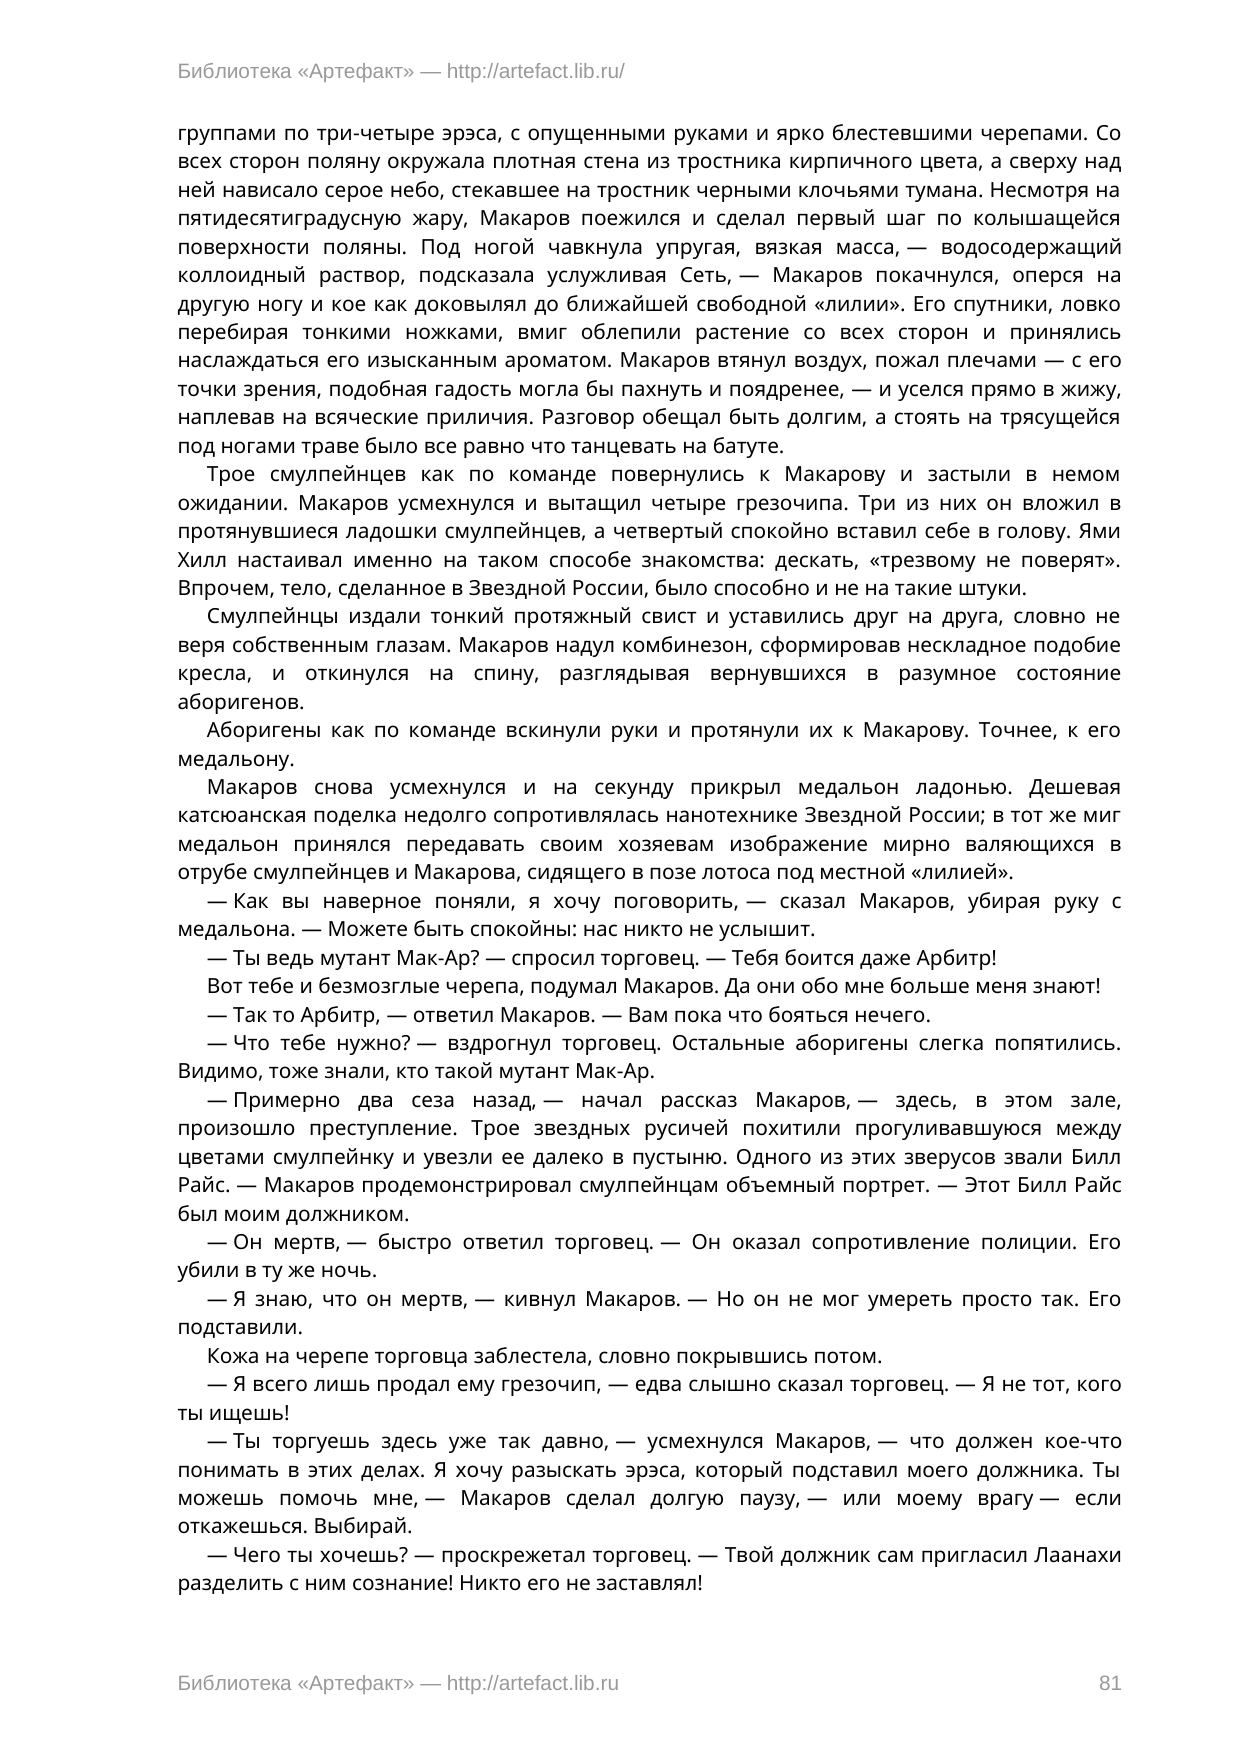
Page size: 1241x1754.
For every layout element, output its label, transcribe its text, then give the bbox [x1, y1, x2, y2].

text Вот тебе и безмозглые черепа, подумал Макаров. Да они обо мне больше меня знают! [177, 971, 1122, 1000]
text — Он мертв, — быстро ответил торговец. — Он оказал сопротивление полиции. Его убили в ту же ночь. [177, 1227, 1122, 1284]
text — Примерно два сеза назад, — начал рассказ Макаров, — здесь, в этом зале, произошло преступление. Трое звездных русичей похитили прогуливавшуюся между цветами смулпейнку и увезли ее далеко в пустыню. Одного из этих зверусов звали Билл Райс. — Макаров продемонстрировал смулпейнцам объемный портрет. — Этот Билл Райс был моим должником. [177, 1085, 1122, 1227]
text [177, 118, 1122, 459]
text Кожа на черепе торговца заблестела, словно покрывшись потом. [177, 1341, 1122, 1369]
text — Ты торгуешь здесь уже так давно, — усмехнулся Макаров, — что должен кое-что понимать в этих делах. Я хочу разыскать эрэса, который подставил моего должника. Ты можешь помочь мне, — Макаров сделал долгую паузу, — или моему врагу — если откажешься. Выбирай. [177, 1426, 1122, 1540]
text Трое смулпейнцев как по команде повернулись к Макарову и застыли в немом ожидании. Макаров усмехнулся и вытащил четыре грезочипа. Три из них он вложил в протянувшиеся ладошки смулпейнцев, а четвертый спокойно вставил себе в голову. Ями Хилл настаивал именно на таком способе знакомства: дескать, «трезвому не поверят». Впрочем, тело, сделанное в Звездной России, было способно и не на такие штуки. [177, 459, 1122, 602]
text — Чего ты хочешь? — проскрежетал торговец. — Твой должник сам пригласил Лаанахи разделить с ним сознание! Никто его не заставлял! [177, 1540, 1122, 1597]
text Аборигены как по команде вскинули руки и протянули их к Макарову. Точнее, к его медальону. [177, 715, 1122, 772]
text — Ты ведь мутант Мак-Ар? — спросил торговец. — Тебя боится даже Арбитр! [177, 943, 1122, 971]
text Смулпейнцы издали тонкий протяжный свист и уставились друг на друга, словно не веря собственным глазам. Макаров надул комбинезон, сформировав нескладное подобие кресла, и откинулся на спину, разглядывая вернувшихся в разумное состояние аборигенов. [177, 602, 1122, 715]
text — Я знаю, что он мертв, — кивнул Макаров. — Но он не мог умереть просто так. Его подставили. [177, 1284, 1122, 1341]
text — Как вы наверное поняли, я хочу поговорить, — сказал Макаров, убирая руку с медальона. — Можете быть спокойны: нас никто не услышит. [177, 886, 1122, 943]
text — Так то Арбитр, — ответил Макаров. — Вам пока что бояться нечего. [177, 1000, 1122, 1028]
text — Я всего лишь продал ему грезочип, — едва слышно сказал торговец. — Я не тот, кого ты ищешь! [177, 1369, 1122, 1426]
text Макаров снова усмехнулся и на секунду прикрыл медальон ладонью. Дешевая катсюанская поделка недолго сопротивлялась нанотехнике Звездной России; в тот же миг медальон принялся передавать своим хозяевам изображение мирно валяющихся в отрубе смулпейнцев и Макарова, сидящего в позе лотоса под местной «лилией». [177, 772, 1122, 886]
text — Что тебе нужно? — вздрогнул торговец. Остальные аборигены слегка попятились. Видимо, тоже знали, кто такой мутант Мак-Ар. [177, 1028, 1122, 1085]
